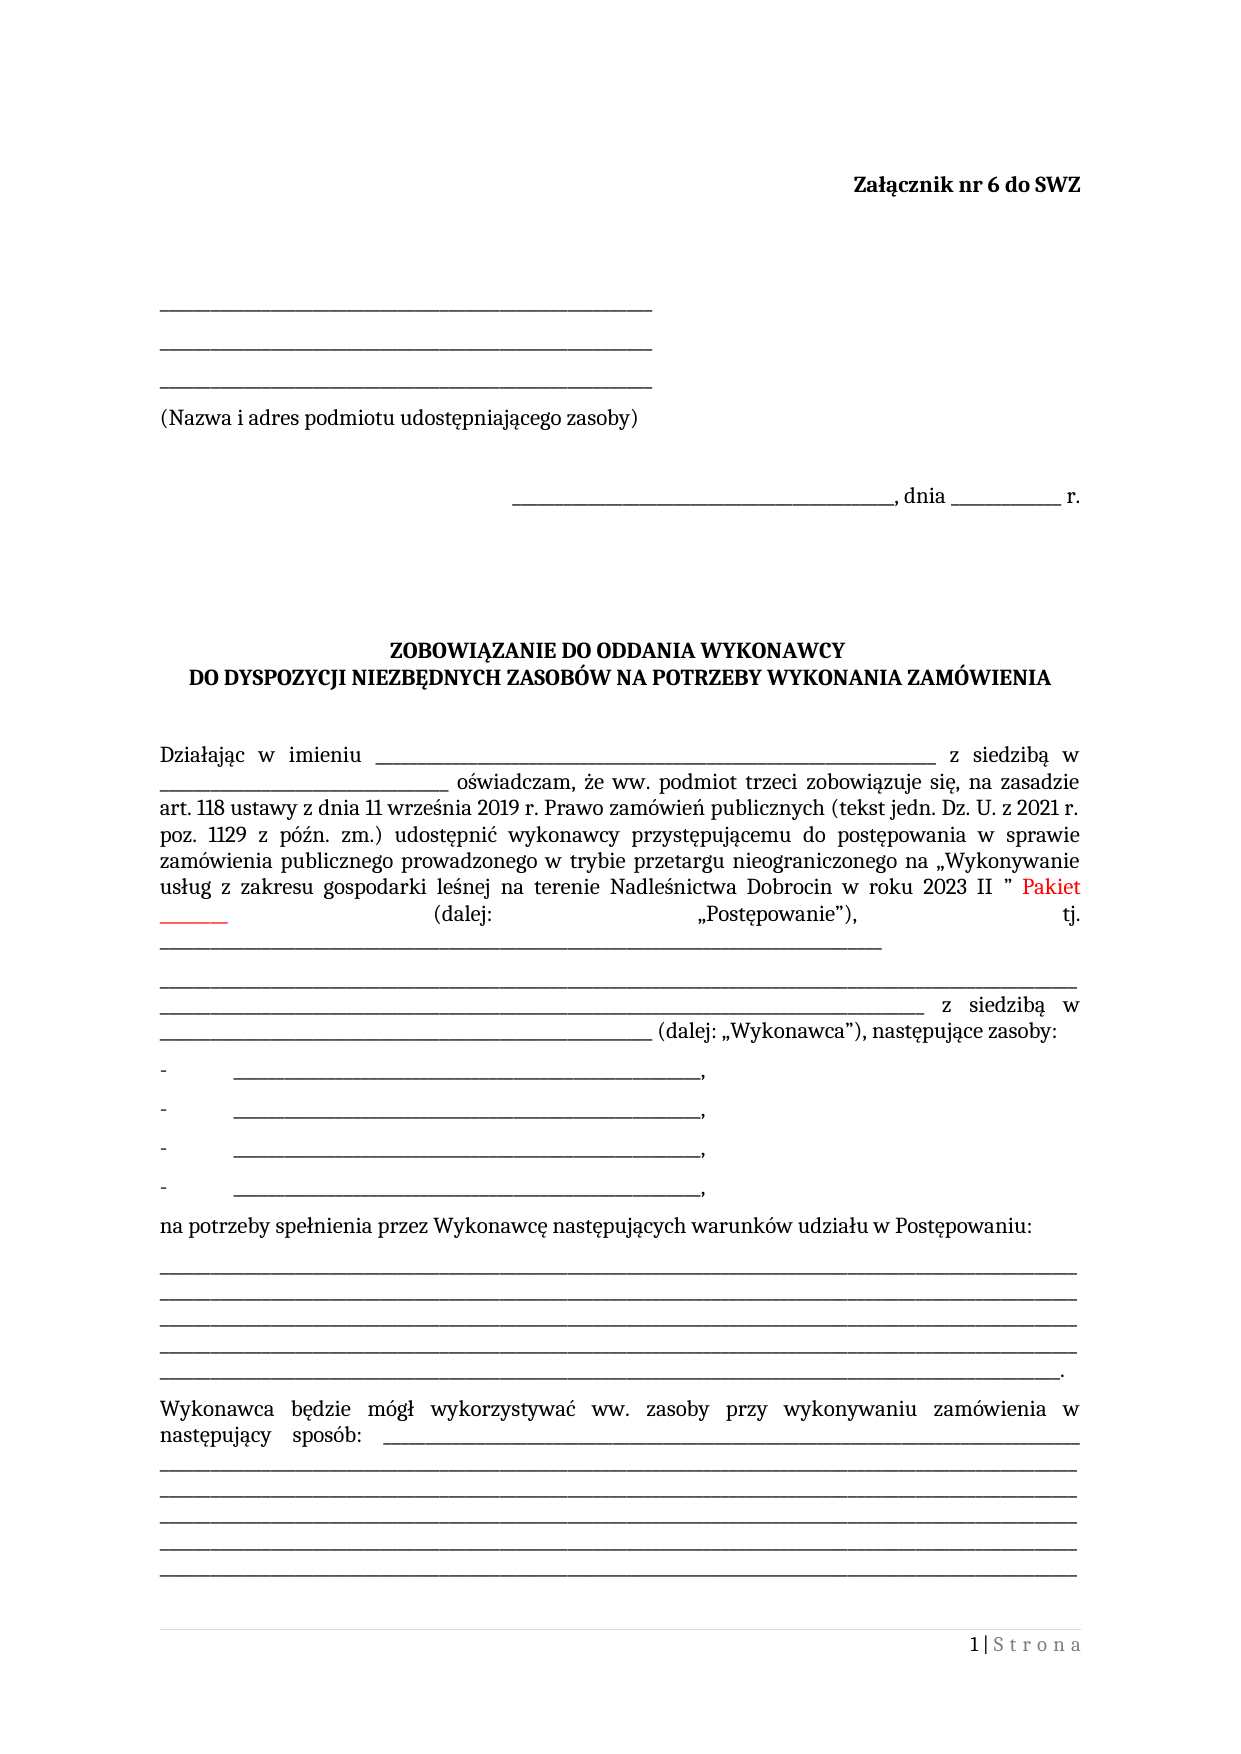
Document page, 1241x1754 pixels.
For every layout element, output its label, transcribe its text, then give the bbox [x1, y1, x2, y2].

text ZOBOWIĄZANIE DO ODDANIA WYKONAWCY DO DYSPOZYCJI NIEZBĘDNYCH ZASOBÓW NA POTRZEBY WYKONANIA ZAMÓWIENIA [159, 638, 1081, 691]
text (Nazwa i adres podmiotu udostępniającego zasoby) [159, 405, 1081, 431]
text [159, 1396, 1081, 1580]
text Załącznik nr 6 do SWZ [159, 172, 1081, 198]
text - _______________________________________________________, [159, 1135, 1081, 1161]
text __________________________________________________________ [159, 288, 1081, 315]
text ______________________________________________________________________________________________________________________________________________________________________________________________________ z siedzibą w __________________________________________________________ (dalej: „Wykonawca”), następujące zasoby: [159, 966, 1081, 1045]
text __________________________________________________________________________________________________________________________________________________________________________________________________________________________________________________________________________________________________________________________________________________________________________________________________________________________________________________________________________________________________________________________________________________________. [159, 1251, 1081, 1383]
text Działając w imieniu __________________________________________________________________ z siedzibą w __________________________________ oświadczam, że ww. podmiot trzeci zobowiązuje się, na zasadzie art. 118 ustawy z dnia 11 września 2019 r. Prawo zamówień publicznych (tekst jedn. Dz. U. z 2021 r. poz. 1129 z późn. zm.) udostępnić wykonawcy przystępującemu do postępowania w sprawie zamówienia publicznego prowadzonego w trybie przetargu nieograniczonego na „Wykonywanie usług z zakresu gospodarki leśnej na terenie Nadleśnictwa Dobrocin w roku 2023 II ” Pakiet ________ (dalej: „Postępowanie”), tj. _____________________________________________________________________________________ [159, 742, 1081, 953]
text na potrzeby spełnienia przez Wykonawcę następujących warunków udziału w Postępowaniu: [159, 1213, 1081, 1239]
text _____________________________________________, dnia _____________ r. [159, 483, 1081, 509]
text - _______________________________________________________, [159, 1057, 1081, 1083]
text __________________________________________________________ [159, 327, 1081, 354]
text - _______________________________________________________, [159, 1174, 1081, 1200]
text - _______________________________________________________, [159, 1096, 1081, 1122]
text __________________________________________________________ [159, 366, 1081, 393]
